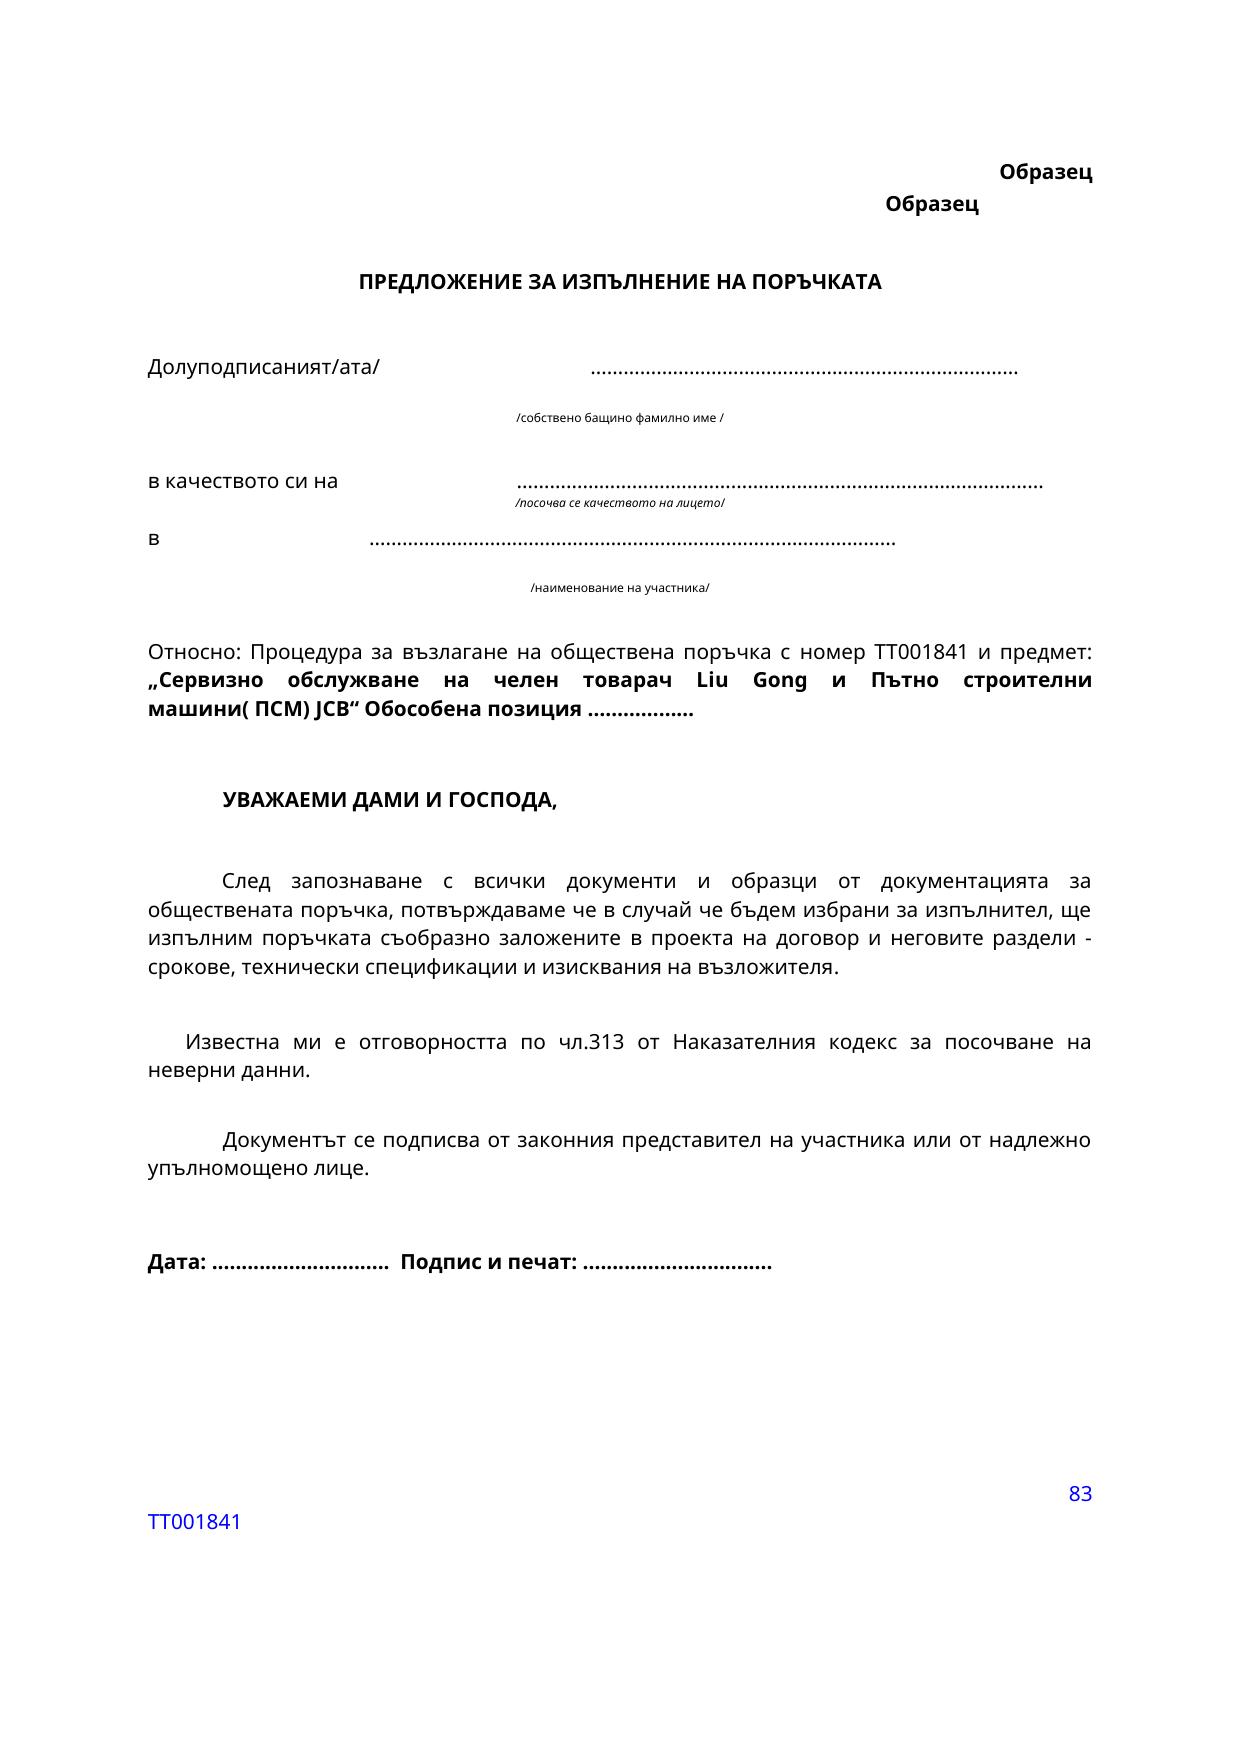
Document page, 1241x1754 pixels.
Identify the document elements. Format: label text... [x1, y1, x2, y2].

text След запознаване с всички документи и образци от документацията за обществената поръчка, потвърждаваме че в случай че бъдем избрани за изпълнител, ще изпълним поръчката съобразно заложените в проекта на договор и неговите раздели - срокове, технически спецификации и изисквания на възложителя. [148, 867, 1092, 980]
text Документът се подписва от законния представител на участника или от надлежно упълномощено лице. [148, 1125, 1092, 1182]
text /посочва се качеството на лицето/ [148, 495, 1092, 523]
text /наименование на участника/ [148, 580, 1092, 608]
text Известна ми е отговорността по чл.313 от Наказателния кодекс за посочване на неверни данни. [148, 1027, 1092, 1084]
text Дата: .............................. Подпис и печат: ................................ [148, 1247, 1092, 1276]
text ПРЕДЛОЖЕНИЕ ЗА ИЗПЪЛНЕНИЕ НА ПОРЪЧКАТА [148, 267, 1092, 296]
text /собствено бащино фамилно име / [148, 409, 1092, 438]
text Образец [811, 189, 1092, 218]
text Образец [148, 157, 1092, 185]
text в качеството си на …………………………………………………………………………………... [148, 466, 1092, 495]
text УВАЖАЕМИ ДАМИ И ГОСПОДА, [148, 785, 1092, 813]
text в …………………………………………………………………………………... [148, 523, 1092, 580]
text Относно: Процедура за възлагане на обществена поръчка с номер ТТ001841 и предмет: „Сервизно обслужване на челен товарач Liu Gong и Пътно строителни машини( ПСМ) JCB“ Обособена позиция ……………… [148, 637, 1092, 722]
text Долуподписаният/ата/ …………………………………………………………………… [148, 352, 1092, 409]
